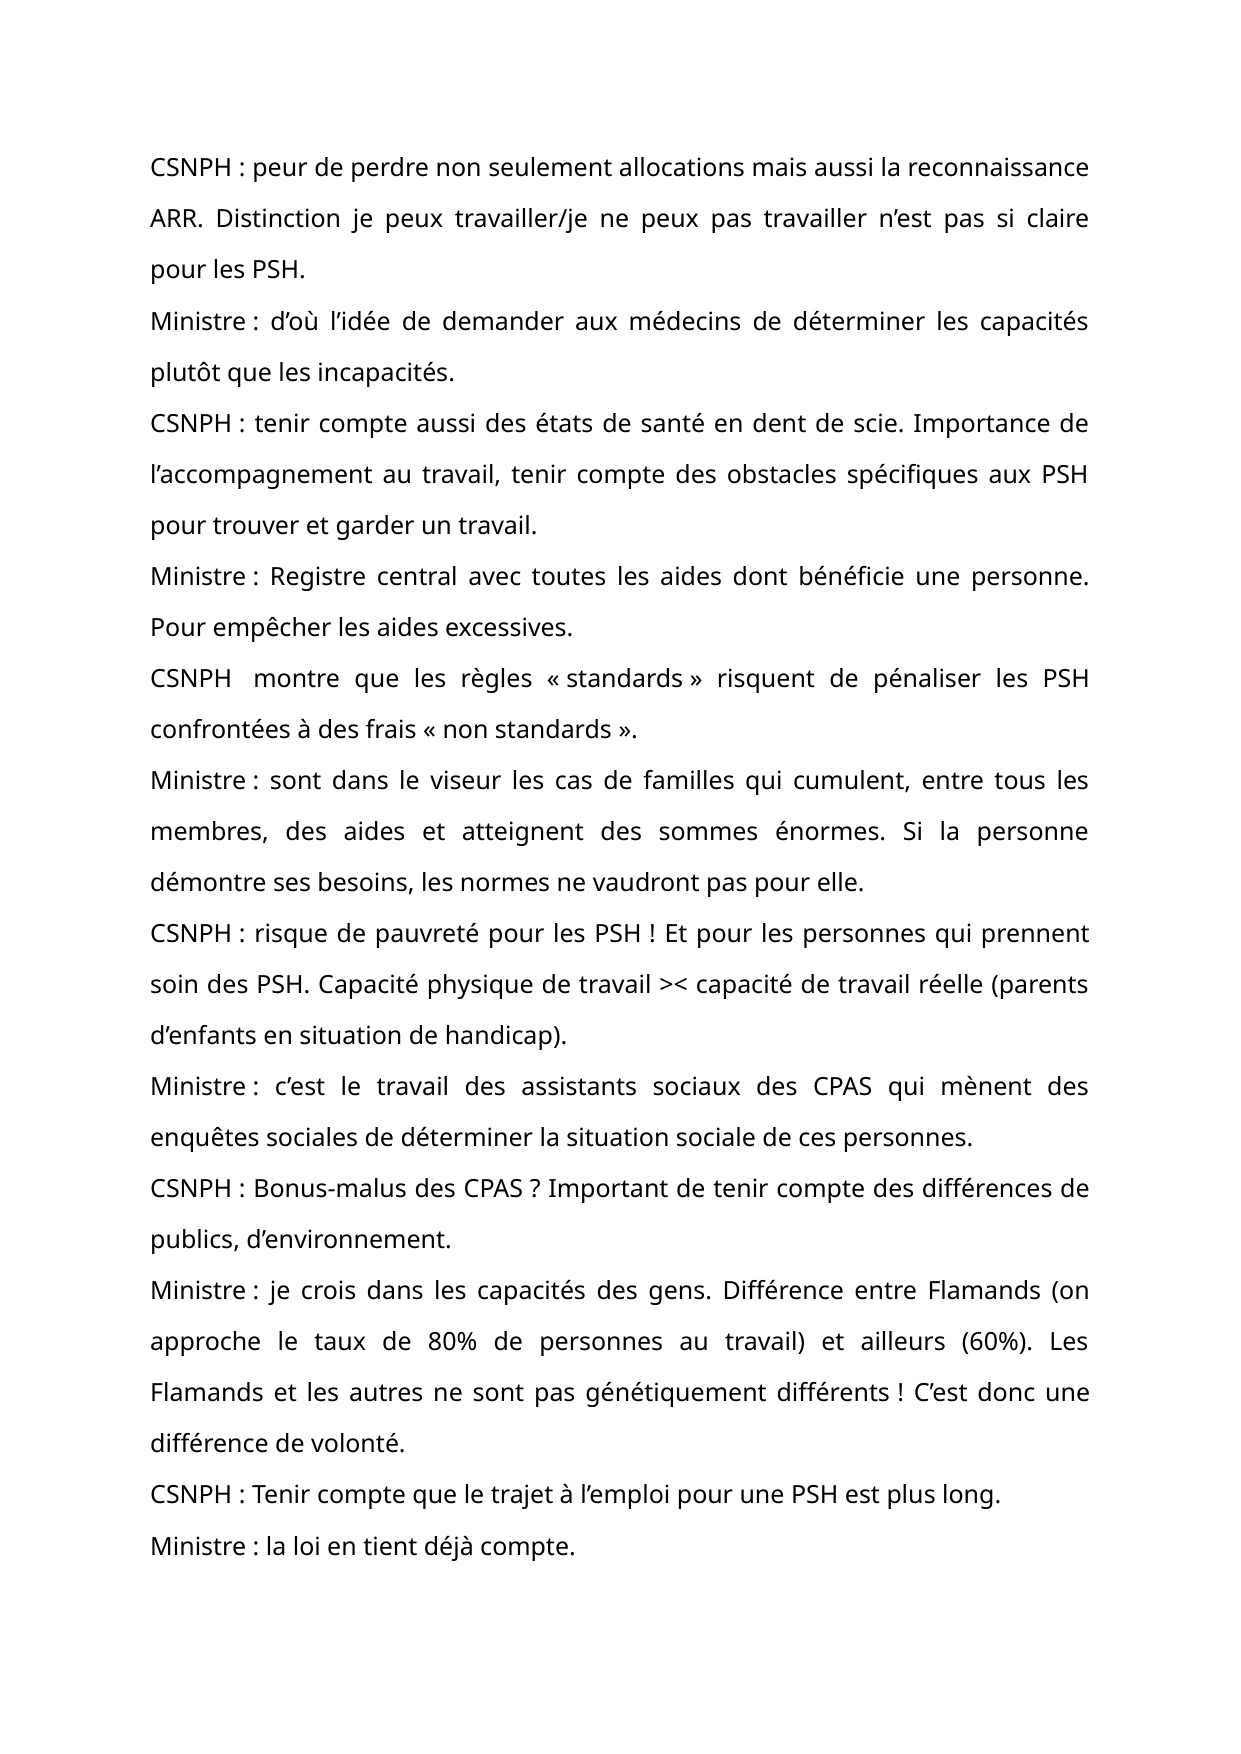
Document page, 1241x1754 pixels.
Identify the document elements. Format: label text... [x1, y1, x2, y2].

text Ministre : Registre central avec toutes les aides dont bénéficie une personne. Pour empêcher les aides excessives. [150, 558, 1090, 643]
text CSNPH : risque de pauvreté pour les PSH ! Et pour les personnes qui prennent soin des PSH. Capacité physique de travail >< capacité de travail réelle (parents d’enfants en situation de handicap). [150, 916, 1090, 1052]
text CSNPH : tenir compte aussi des états de santé en dent de scie. Importance de l’accompagnement au travail, tenir compte des obstacles spécifiques aux PSH pour trouver et garder un travail. [150, 405, 1090, 541]
text CSNPH : Bonus-malus des CPAS ? Important de tenir compte des différences de publics, d’environnement. [150, 1171, 1090, 1256]
text Ministre : sont dans le viseur les cas de familles qui cumulent, entre tous les membres, des aides et atteignent des sommes énormes. Si la personne démontre ses besoins, les normes ne vaudront pas pour elle. [150, 762, 1090, 899]
text Ministre : d’où l’idée de demander aux médecins de déterminer les capacités plutôt que les incapacités. [150, 303, 1090, 388]
text Ministre : c’est le travail des assistants sociaux des CPAS qui mènent des enquêtes sociales de déterminer la situation sociale de ces personnes. [150, 1069, 1090, 1154]
text CSNPH montre que les règles « standards » risquent de pénaliser les PSH confrontées à des frais « non standards ». [150, 660, 1090, 746]
text CSNPH : Tenir compte que le trajet à l’emploi pour une PSH est plus long. [150, 1477, 1090, 1511]
text Ministre : la loi en tient déjà compte. [150, 1528, 1090, 1562]
text Ministre : je crois dans les capacités des gens. Différence entre Flamands (on approche le taux de 80% de personnes au travail) et ailleurs (60%). Les Flamands et les autres ne sont pas génétiquement différents ! C’est donc une différence de volonté. [150, 1273, 1090, 1460]
text CSNPH : peur de perdre non seulement allocations mais aussi la reconnaissance ARR. Distinction je peux travailler/je ne peux pas travailler n’est pas si claire pour les PSH. [150, 150, 1090, 286]
